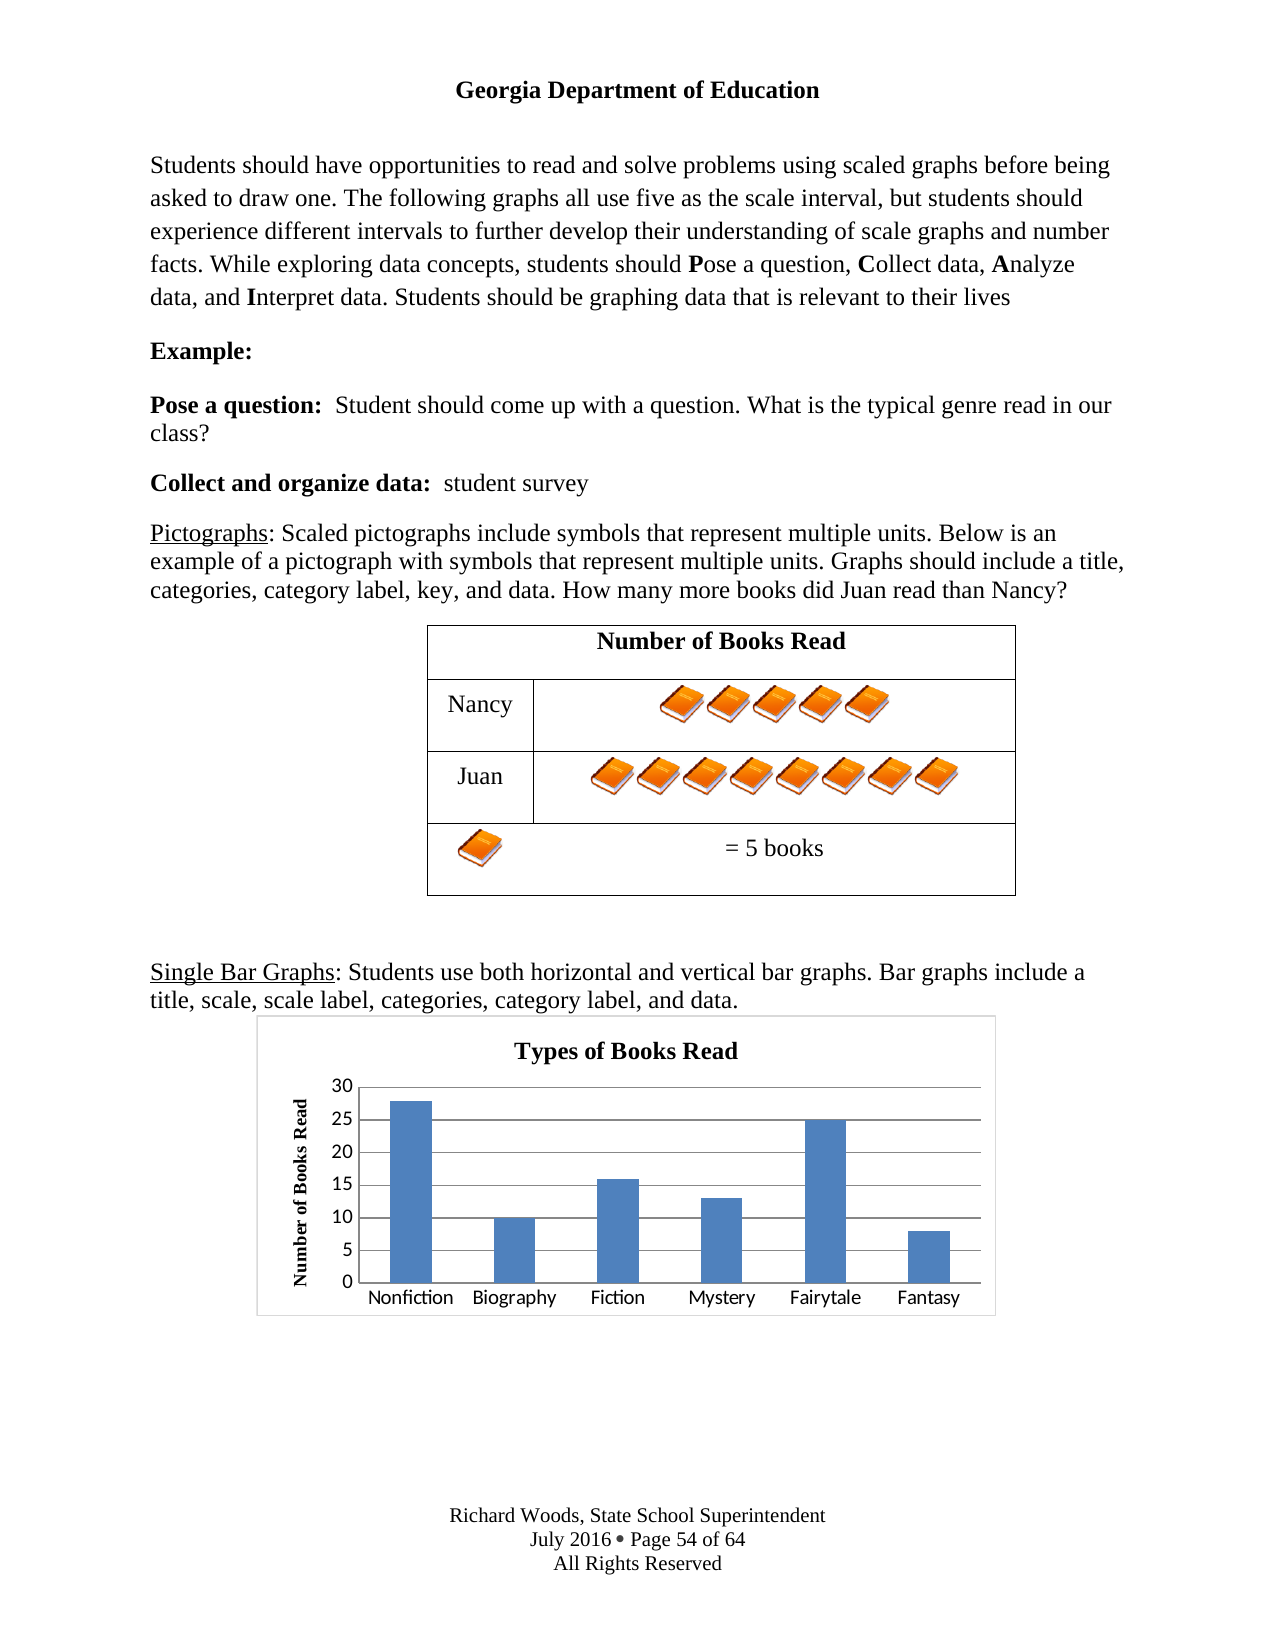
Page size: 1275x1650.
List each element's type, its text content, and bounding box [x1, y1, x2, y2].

table_cell = 5 books [533, 824, 1015, 895]
table_cell [534, 680, 1015, 751]
table_cell [428, 824, 533, 895]
picture [658, 680, 890, 727]
text Pictographs: Scaled pictographs include symbols that represent multiple units. Below is an example of a pictograph with symbols that represent multiple units. Graphs should include a title, categories, category label, key, and data. How many more books did Juan read than Nancy? [150, 518, 1125, 604]
picture [456, 824, 504, 871]
table_cell Nancy [428, 680, 533, 751]
picture [589, 752, 960, 799]
text Example: [150, 336, 1125, 365]
text Single Bar Graphs: Students use both horizontal and vertical bar graphs. Bar graphs include a title, scale, scale label, categories, category label, and data. [150, 957, 1125, 1014]
table_header Number of Books Read [428, 626, 1015, 679]
table_cell Juan [428, 752, 533, 823]
text Pose a question: Student should come up with a question. What is the typical genre read in our class? [150, 390, 1125, 447]
text Students should have opportunities to read and solve problems using scaled graphs before being asked to draw one. The following graphs all use five as the scale interval, but students should experience different intervals to further develop their understanding of scale graphs and number facts. While exploring data concepts, students should Pose a question, Collect data, Analyze data, and Interpret data. Students should be graphing data that is relevant to their lives [150, 150, 1125, 311]
text Collect and organize data: student survey [150, 468, 1125, 497]
table_cell [534, 752, 1015, 823]
